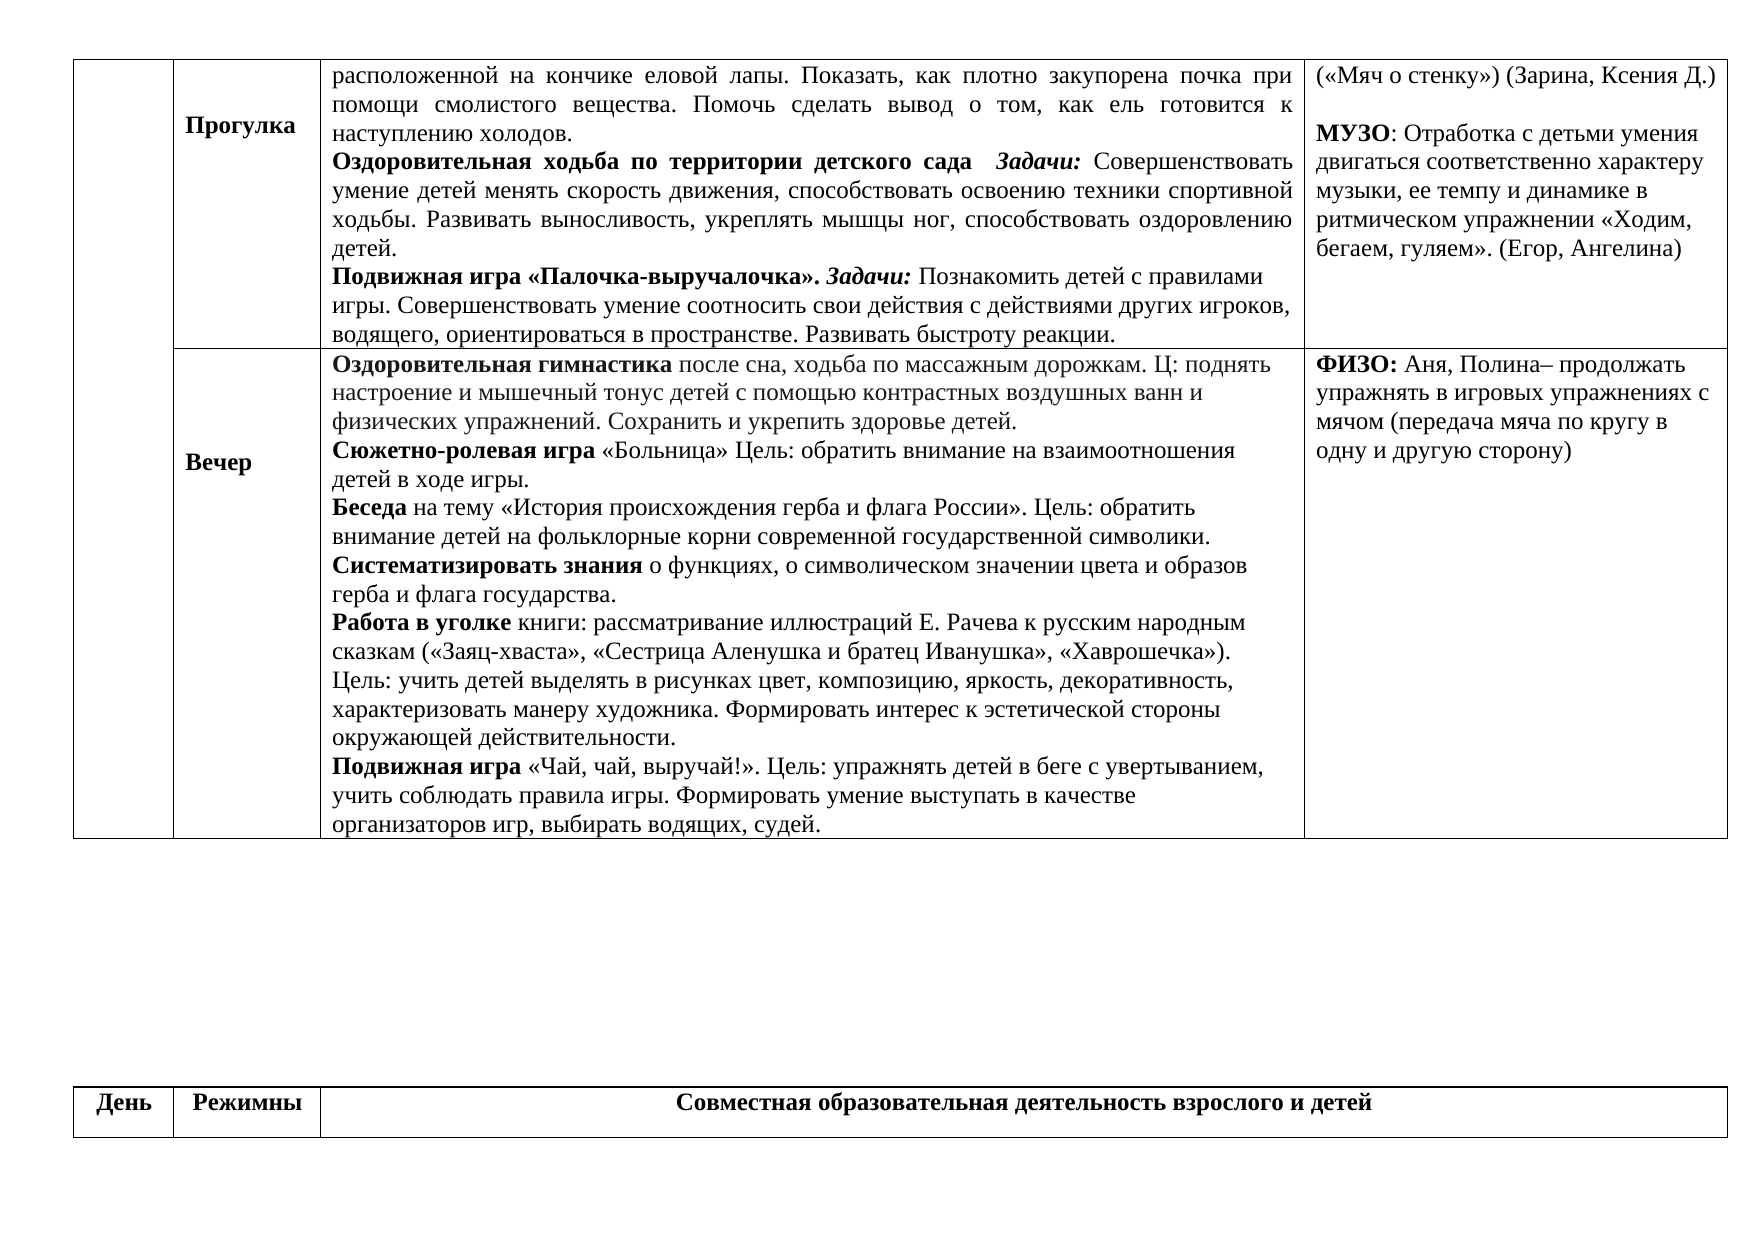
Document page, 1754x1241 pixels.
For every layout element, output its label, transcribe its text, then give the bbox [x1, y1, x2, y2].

table_cell Оздоровительная гимнастика после сна, ходьба по массажным дорожкам. Ц: поднять настроение и мышечный тонус детей с помощью контрастных воздушных ванн и физических упражнений. Сохранить и укрепить здоровье детей. Сюжетно-ролевая игра «Больница» Цель: обратить внимание на взаимоотношения детей в ходе игры. Беседа на тему «История происхождения герба и флага России». Цель: обратить внимание детей на фольклорные корни современной государственной символики. Систематизировать знания о функциях, о символическом значении цвета и образов герба и флага государства. Работа в уголке книги: рассматривание иллюстраций Е. Рачева к русским народным сказкам («Заяц-хваста», «Сестрица Аленушка и братец Иванушка», «Хаврошечка»). Цель: учить детей выделять в рисунках цвет, композицию, яркость, декоративность, характеризовать манеру художника. Формировать интерес к эстетической стороны окружающей действительности. Подвижная игра «Чай, чай, выручай!». Цель: упражнять детей в беге с увертыванием, учить соблюдать правила игры. Формировать умение выступать в качестве организаторов игр, выбирать водящих, судей. [321, 349, 1304, 837]
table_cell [321, 60, 1304, 348]
table_cell ФИЗО: Аня, Полина– продолжать упражнять в игровых упражнениях с мячом (передача мяча по кругу в одну и другую сторону) [1305, 349, 1727, 837]
table_header День недели [74, 1088, 173, 1137]
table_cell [1305, 60, 1727, 348]
table_header Режимный момент [174, 1088, 320, 1137]
table_cell Прогулка [174, 60, 320, 348]
table_header Совместная образовательная деятельность взрослого и детей [321, 1088, 1727, 1137]
table_cell Вечер [174, 349, 320, 837]
